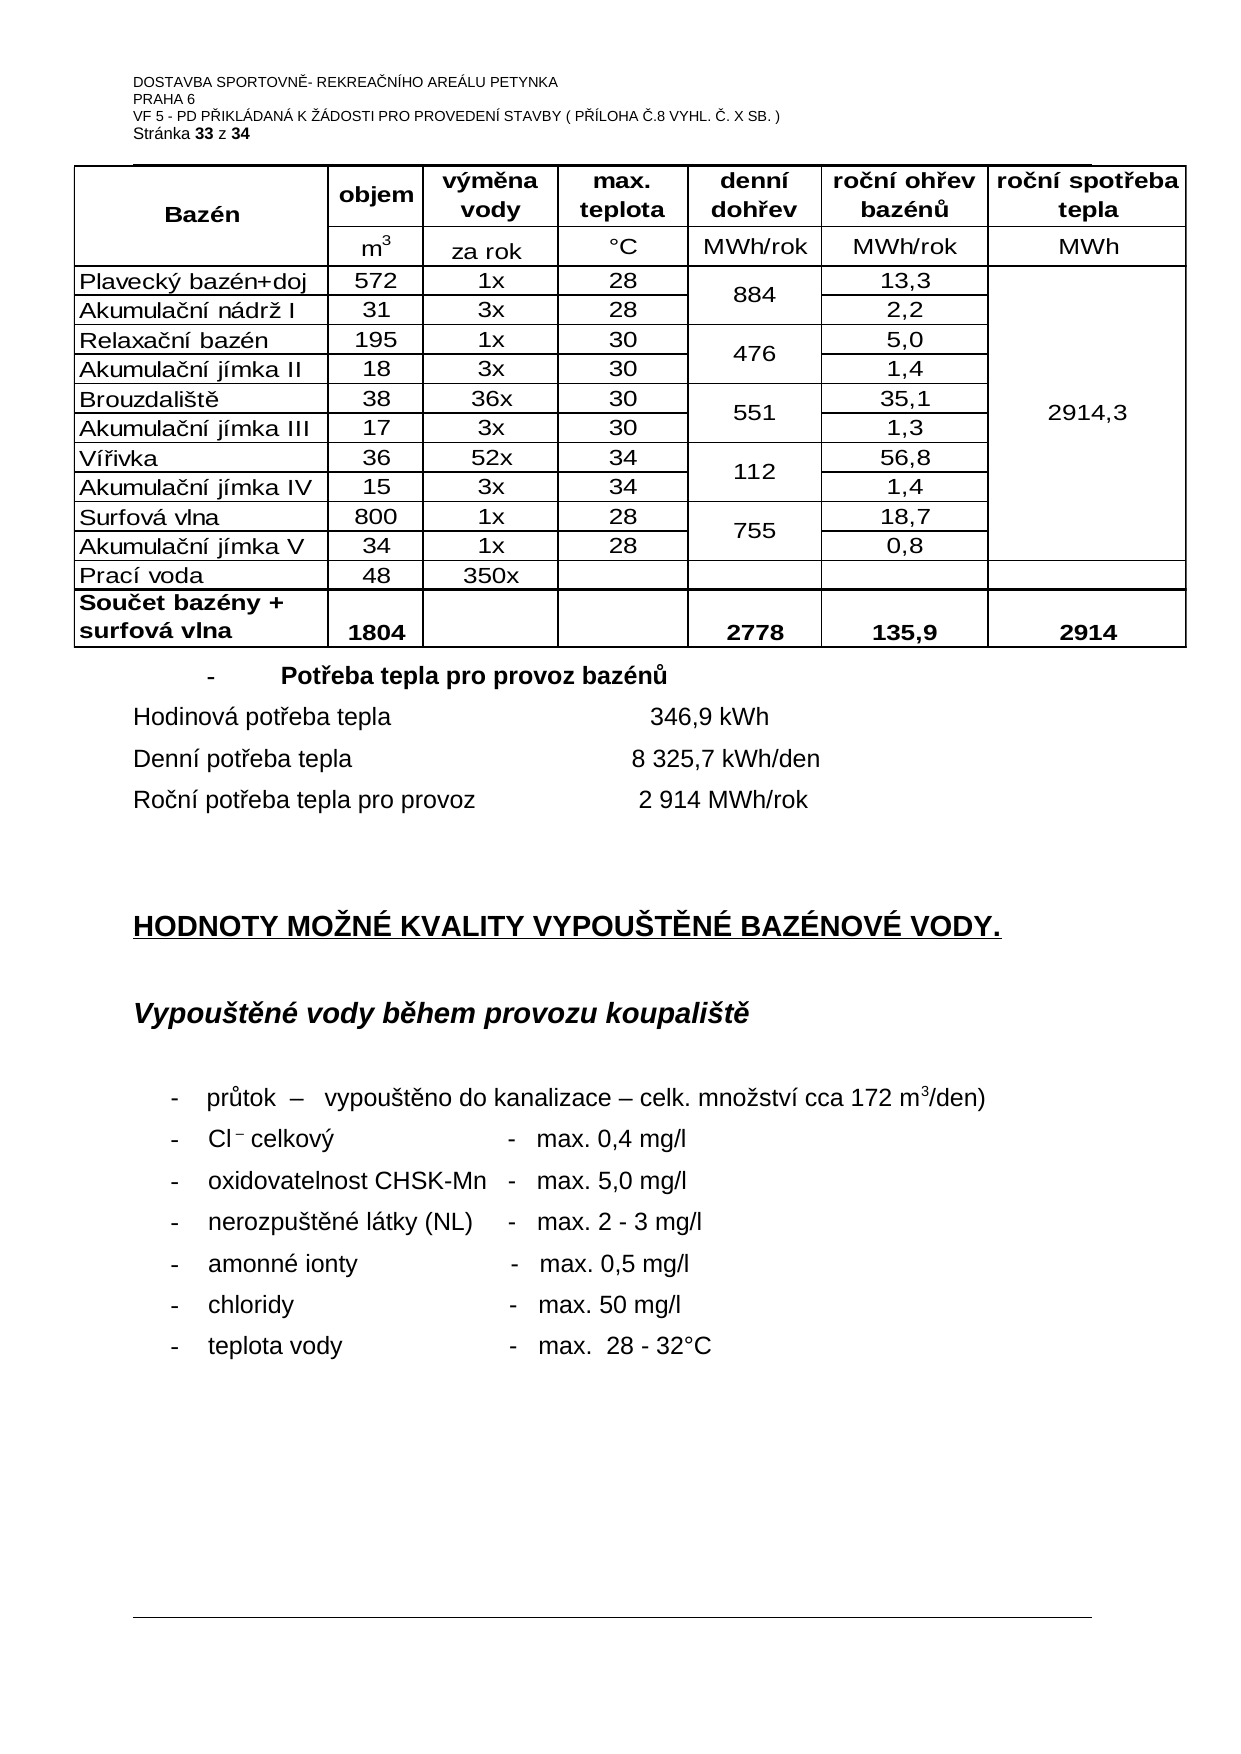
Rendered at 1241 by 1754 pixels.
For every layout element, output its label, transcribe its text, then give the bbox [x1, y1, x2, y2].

text Roční potřeba tepla pro provoz 2 914 MWh/rok [133, 785, 1092, 814]
list Cl – celkový - max. 0,4 mg/l [170, 1124, 1092, 1153]
text Denní potřeba tepla 8 325,7 kWh/den [133, 744, 1092, 772]
list teplota vody - max. 28 - 32°C [170, 1331, 1092, 1360]
text Hodinová potřeba tepla 346,9 kWh [133, 702, 1092, 731]
list Potřeba tepla pro provoz bazénů [133, 661, 1092, 690]
list amonné ionty - max. 0,5 mg/l [170, 1248, 1092, 1277]
text Hodnoty možné kvality vypouštěné bazénové vody. [133, 909, 1092, 942]
list oxidovatelnost CHSK-Mn - max. 5,0 mg/l [170, 1166, 1092, 1195]
list nerozpuštěné látky (NL) - max. 2 - 3 mg/l [170, 1207, 1092, 1236]
text - průtok – vypouštěno do kanalizace – celk. množství cca 172 m3/den) [170, 1083, 1092, 1112]
list chloridy - max. 50 mg/l [170, 1290, 1092, 1319]
list Vypouštěné vody během provozu koupaliště [133, 996, 1092, 1029]
